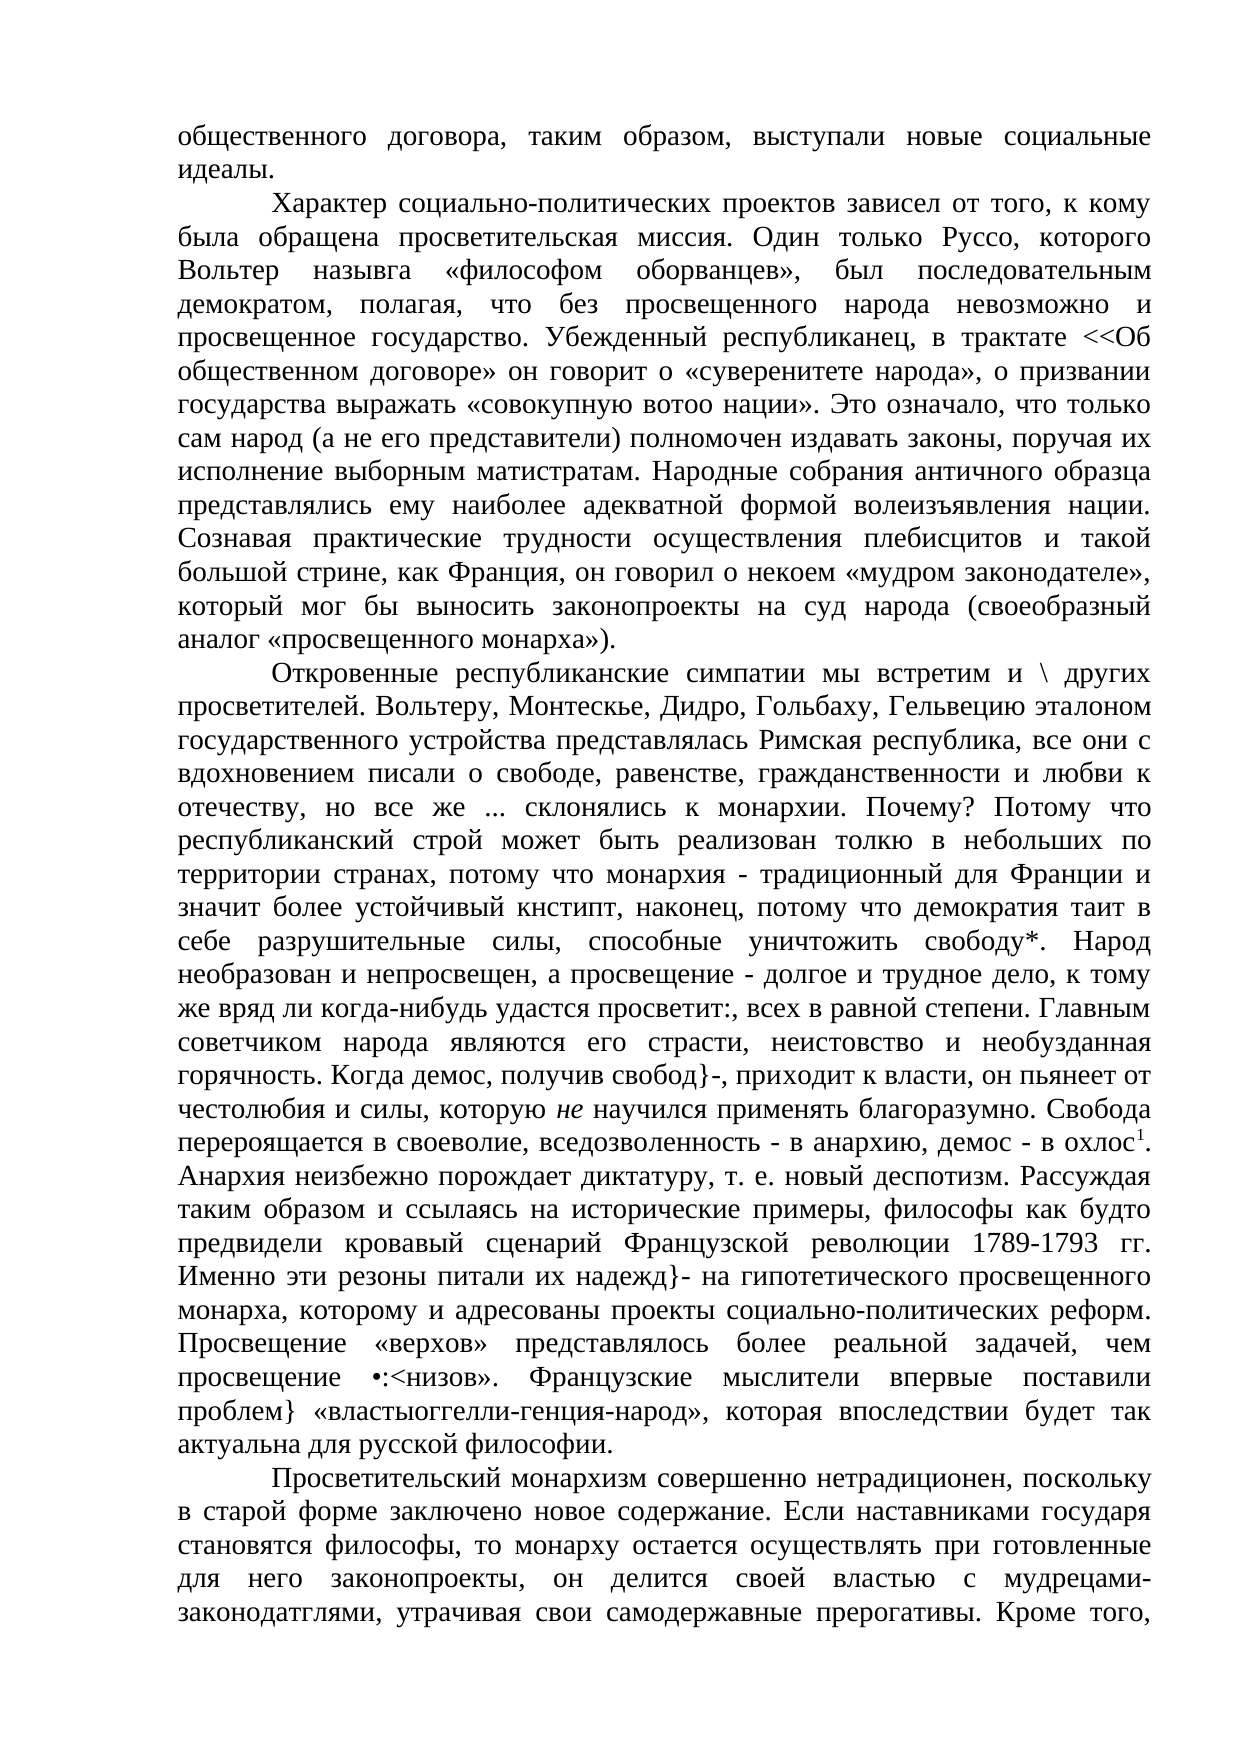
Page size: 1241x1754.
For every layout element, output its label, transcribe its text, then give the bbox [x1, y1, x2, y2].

text Откровенные республиканские симпатии мы встретим и \ других просветителей. Вольтеру, Монтескье, Дидро, Гольбаху, Гельвецию эталоном государственного устройства представлялась Римская республика, все они с вдохновением писали о свободе, равенстве, гражданственности и любви к отечеству, но все же ... склонялись к монархии. Почему? Потому что республиканский строй может быть реализован толкю в небольших по территории странах, потому что монархия - традиционный для Франции и значит более устойчивый кнстипт, наконец, потому что демократия таит в себе разрушительные силы, способные уничтожить свободу*. Народ необразован и непросвещен, а просвещение - долгое и трудное дело, к тому же вряд ли когда-нибудь удастся просветит:, всех в равной степени. Главным советчиком народа являются его страсти, неистовство и необузданная горячность. Когда демос, получив свобод}-, приходит к власти, он пьянеет от честолюбия и силы, которую не научился применять благоразумно. Свобода перероящается в своеволие, вседозволенность - в анархию, демос - в охлос1. Анархия неизбежно порождает диктатуру, т. е. новый деспотизм. Рассуждая таким образом и ссылаясь на исторические примеры, философы как будто предвидели кровавый сценарий Французской революции 1789-1793 гг. Именно эти резоны питали их надежд}- на гипотетического просвещенного монарха, которому и адресованы проекты социально-политических реформ. Просвещение «верхов» представлялось более реальной задачей, чем просвещение •:<низов». Французские мыслители впервые поставили проблем} «властыоггелли-генция-народ», которая впоследствии будет так актуальна для русской философии. [177, 655, 1152, 1460]
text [177, 118, 1152, 185]
text Характер социально-политических проектов зависел от того, к кому была обращена просветительская миссия. Один только Руссо, которого Вольтер назывга «философом оборванцев», был последовательным демократом, полагая, что без просвещенного народа невозможно и просвещенное государство. Убежденный республиканец, в трактате <<Об общественном договоре» он говорит о «суверенитете народа», о призвании государства выражать «совокупную вотоо нации». Это означало, что только сам народ (а не его представители) полномочен издавать законы, поручая их исполнение выборным матистратам. Народные собрания античного образца представлялись ему наиболее адекватной формой волеизъявления нации. Сознавая практические трудности осуществления плебисцитов и такой большой стрине, как Франция, он говорил о некоем «мудром законодателе», который мог бы выносить законопроекты на суд народа (своеобразный аналог «просвещенного монарха»). [177, 185, 1152, 655]
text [177, 1460, 1152, 1627]
